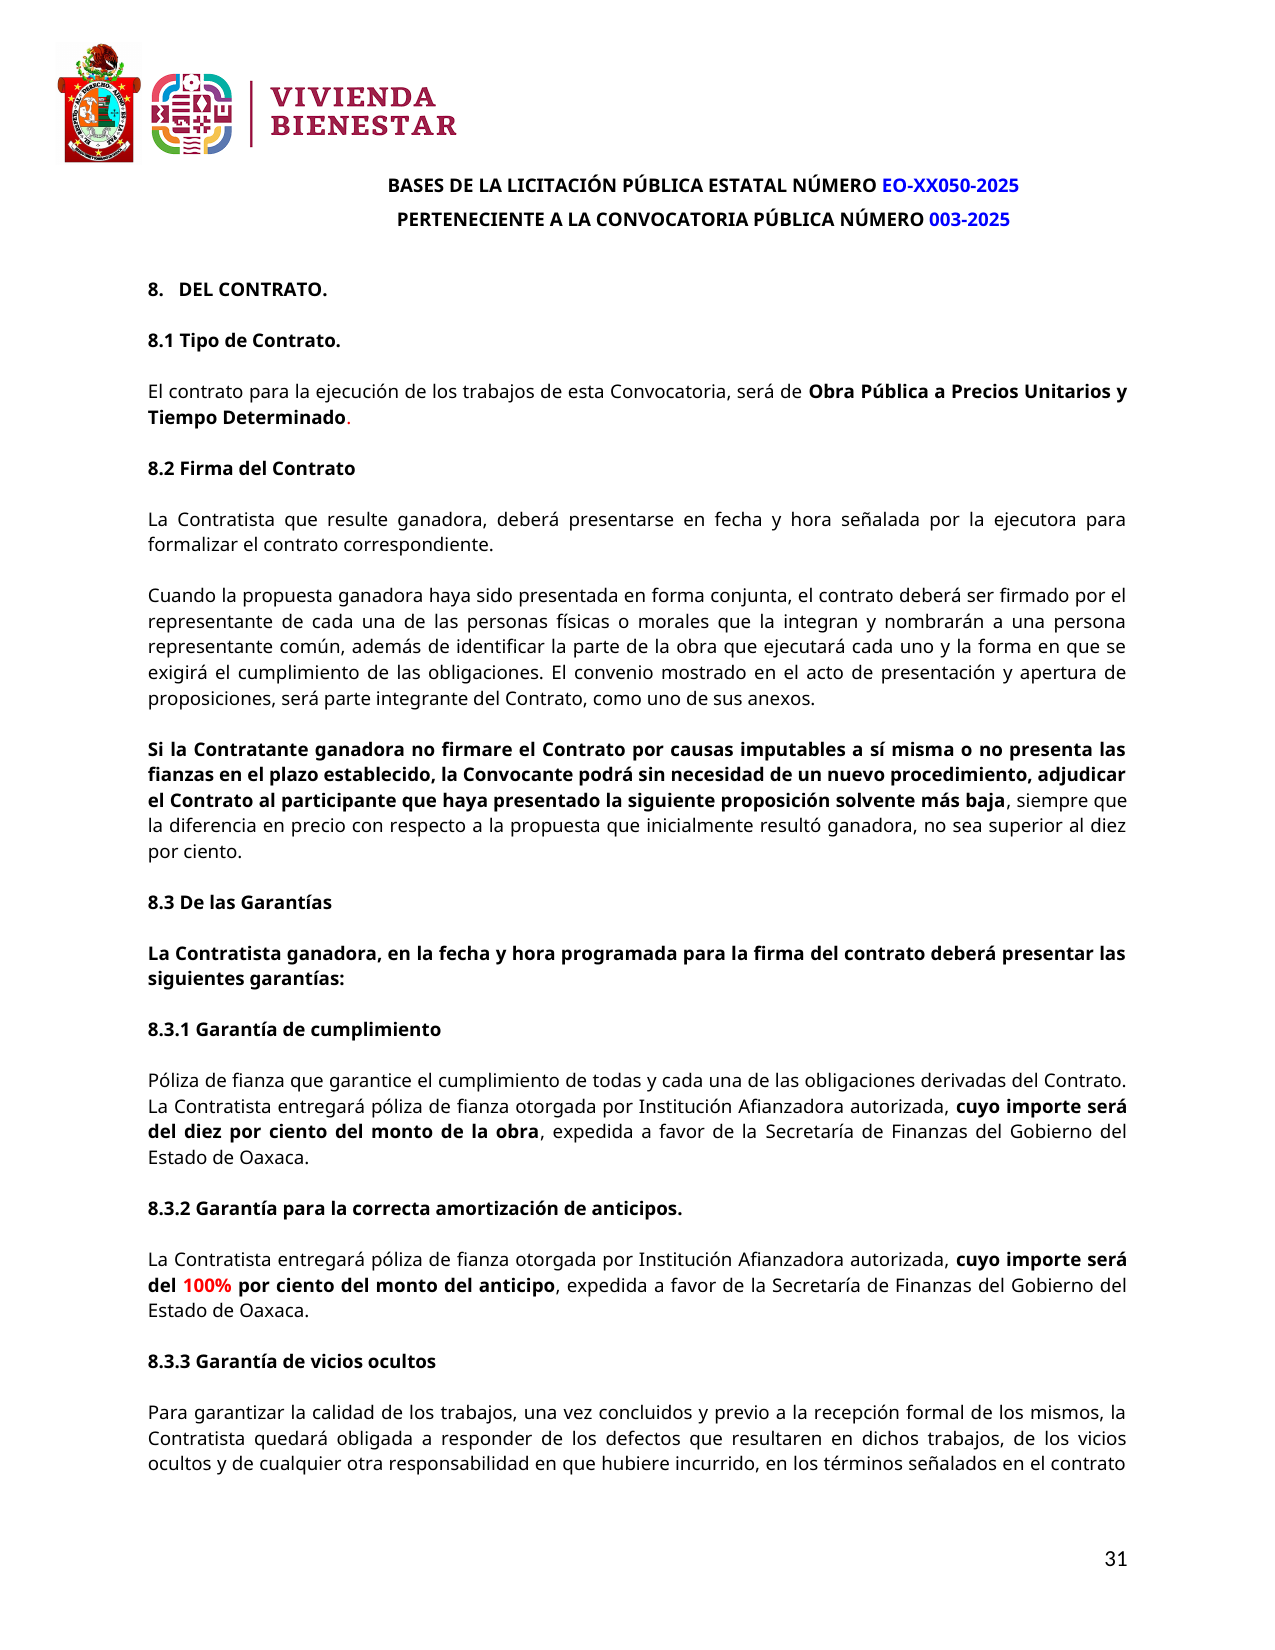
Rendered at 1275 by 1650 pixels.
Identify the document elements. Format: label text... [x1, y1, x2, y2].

text Póliza de fianza que garantice el cumplimiento de todas y cada una de las obligaciones derivadas del Contrato. La Contratista entregará póliza de fianza otorgada por Institución Afianzadora autorizada, cuyo importe será del diez por ciento del monto de la obra, expedida a favor de la Secretaría de Finanzas del Gobierno del Estado de Oaxaca. [148, 1068, 1127, 1170]
text La Contratista entregará póliza de fianza otorgada por Institución Afianzadora autorizada, cuyo importe será del 100% por ciento del monto del anticipo, expedida a favor de la Secretaría de Finanzas del Gobierno del Estado de Oaxaca. [148, 1246, 1127, 1323]
text Cuando la propuesta ganadora haya sido presentada en forma conjunta, el contrato deberá ser firmado por el representante de cada una de las personas físicas o morales que la integran y nombrarán a una persona representante común, además de identificar la parte de la obra que ejecutará cada uno y la forma en que se exigirá el cumplimiento de las obligaciones. El convenio mostrado en el acto de presentación y apertura de proposiciones, será parte integrante del Contrato, como uno de sus anexos. [148, 583, 1127, 710]
text 8.3.3 Garantía de vicios ocultos [148, 1348, 1127, 1374]
text Si la Contratante ganadora no firmare el Contrato por causas imputables a sí misma o no presenta las fianzas en el plazo establecido, la Convocante podrá sin necesidad de un nuevo procedimiento, adjudicar el Contrato al participante que haya presentado la siguiente proposición solvente más baja, siempre que la diferencia en precio con respecto a la propuesta que inicialmente resultó ganadora, no sea superior al diez por ciento. [148, 736, 1127, 863]
text La Contratista que resulte ganadora, deberá presentarse en fecha y hora señalada por la ejecutora para formalizar el contrato correspondiente. [148, 506, 1127, 557]
text 8.2 Firma del Contrato [148, 455, 1127, 481]
picture [55, 42, 143, 165]
text El contrato para la ejecución de los trabajos de esta Convocatoria, será de Obra Pública a Precios Unitarios y Tiempo Determinado. [148, 379, 1127, 430]
text 8.1 Tipo de Contrato. [148, 328, 1127, 353]
text 8.3 De las Garantías [148, 889, 1127, 914]
text La Contratista ganadora, en la fecha y hora programada para la firma del contrato deberá presentar las siguientes garantías: [148, 940, 1127, 991]
picture [147, 66, 473, 163]
text 8.3.2 Garantía para la correcta amortización de anticipos. [148, 1195, 1127, 1221]
text 8.3.1 Garantía de cumplimiento [148, 1017, 1127, 1042]
text 8. DEL CONTRATO. [148, 277, 1127, 302]
